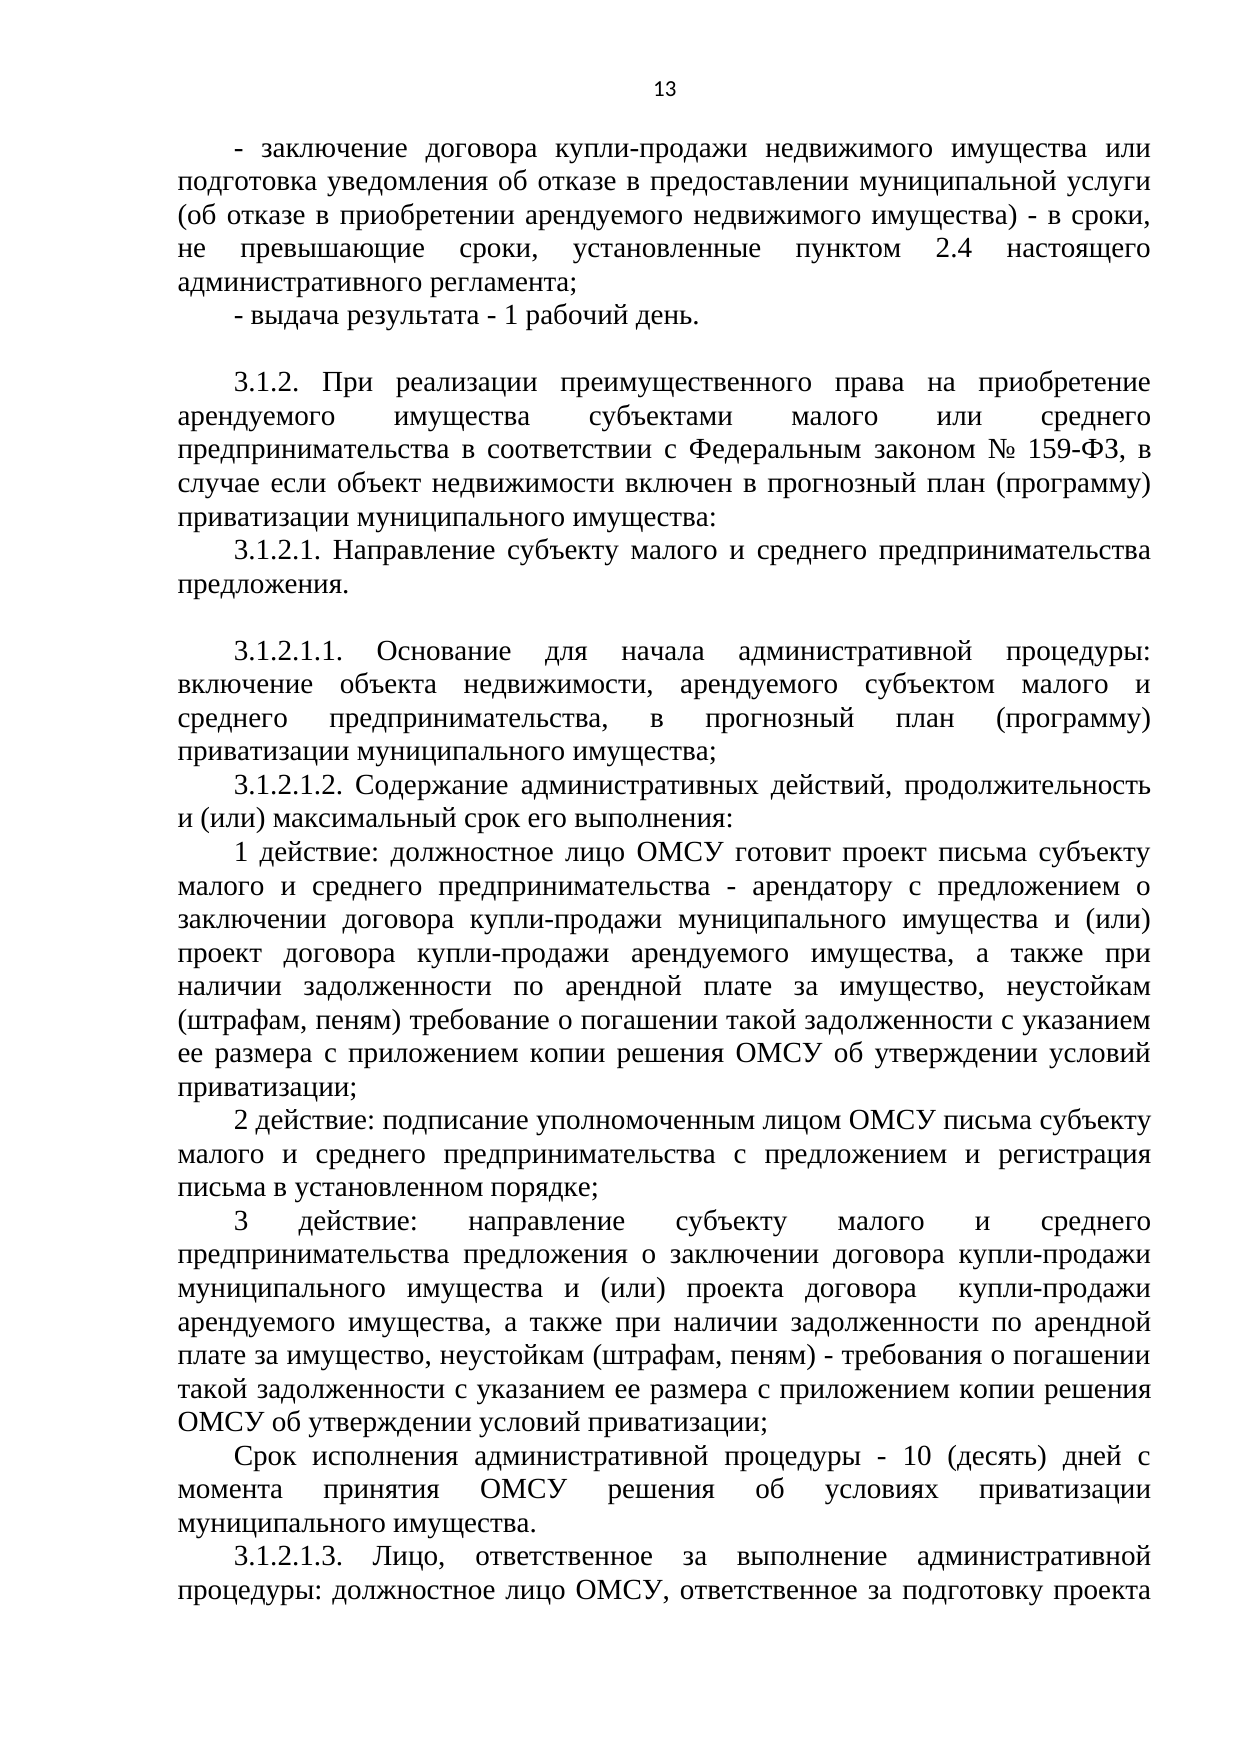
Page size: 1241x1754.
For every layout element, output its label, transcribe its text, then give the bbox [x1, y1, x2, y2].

text Срок исполнения административной процедуры - 10 (десять) дней с момента принятия ОМСУ решения об условиях приватизации муниципального имущества. [177, 1438, 1152, 1538]
text - заключение договора купли-продажи недвижимого имущества или подготовка уведомления об отказе в предоставлении муниципальной услуги (об отказе в приобретении арендуемого недвижимого имущества) - в сроки, не превышающие сроки, установленные пунктом 2.4 настоящего административного регламента; [177, 130, 1152, 297]
text 2 действие: подписание уполномоченным лицом ОМСУ письма субъекту малого и среднего предпринимательства с предложением и регистрация письма в установленном порядке; [177, 1102, 1152, 1203]
text 3.1.2.1. Направление субъекту малого и среднего предпринимательства предложения. [177, 532, 1152, 599]
text 3.1.2.1.1. Основание для начала административной процедуры: включение объекта недвижимости, арендуемого субъектом малого и среднего предпринимательства, в прогнозный план (программу) приватизации муниципального имущества; [177, 633, 1152, 767]
text 3.1.2. При реализации преимущественного права на приобретение арендуемого имущества субъектами малого или среднего предпринимательства в соответствии с Федеральным законом № 159-ФЗ, в случае если объект недвижимости включен в прогнозный план (программу) приватизации муниципального имущества: [177, 364, 1152, 532]
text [177, 1538, 1152, 1606]
text 3.1.2.1.2. Содержание административных действий, продолжительность и (или) максимальный срок его выполнения: [177, 767, 1152, 834]
text 1 действие: должностное лицо ОМСУ готовит проект письма субъекту малого и среднего предпринимательства - арендатору с предложением о заключении договора купли-продажи муниципального имущества и (или) проект договора купли-продажи арендуемого имущества, а также при наличии задолженности по арендной плате за имущество, неустойкам (штрафам, пеням) требование о погашении такой задолженности с указанием ее размера с приложением копии решения ОМСУ об утверждении условий приватизации; [177, 834, 1152, 1102]
text - выдача результата - 1 рабочий день. [177, 297, 1152, 331]
text 3 действие: направление субъекту малого и среднего предпринимательства предложения о заключении договора купли-продажи муниципального имущества и (или) проекта договора купли-продажи арендуемого имущества, а также при наличии задолженности по арендной плате за имущество, неустойкам (штрафам, пеням) - требования о погашении такой задолженности с указанием ее размера с приложением копии решения ОМСУ об утверждении условий приватизации; [177, 1203, 1152, 1438]
